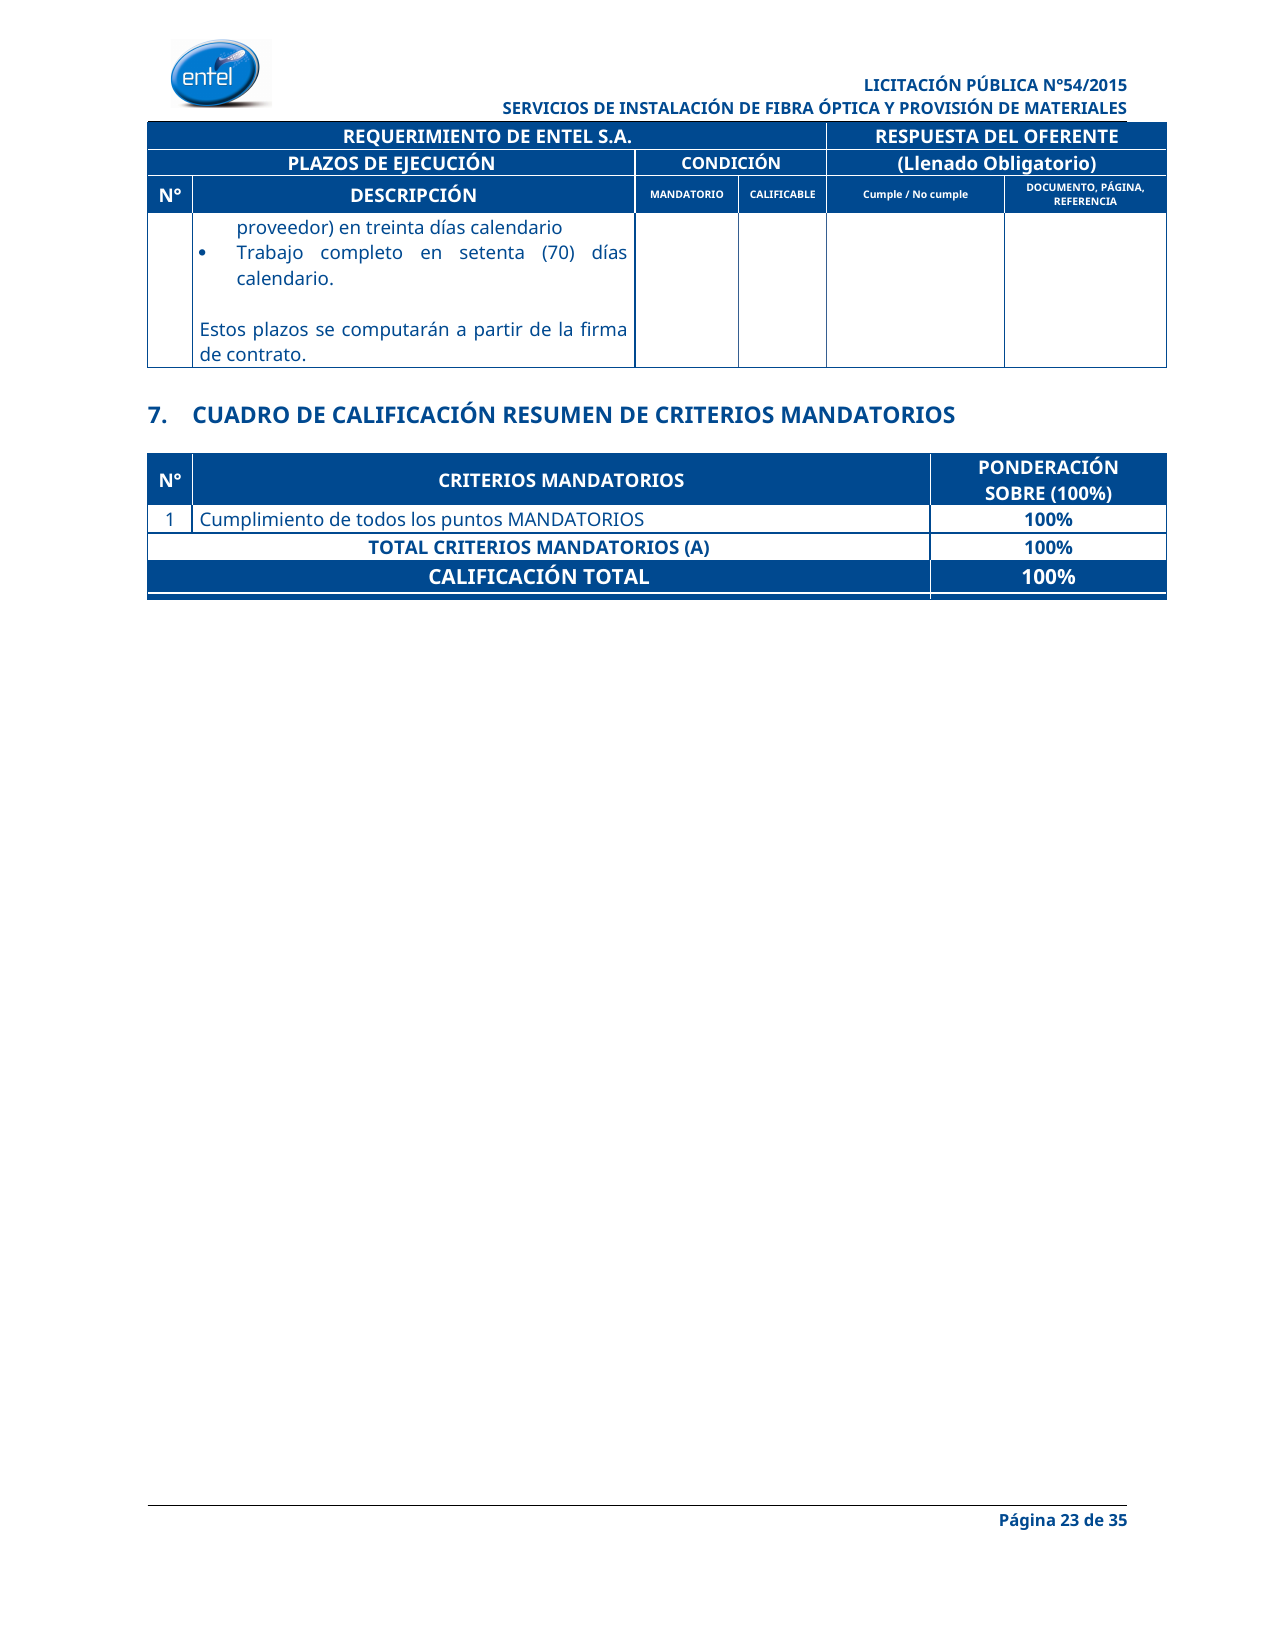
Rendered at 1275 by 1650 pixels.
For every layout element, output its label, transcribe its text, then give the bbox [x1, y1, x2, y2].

table_cell 100% [931, 534, 1166, 559]
table_header N° [148, 454, 192, 505]
table_header REQUERIMIENTO DE ENTEL S.A. [148, 123, 826, 149]
table_header PONDERACIÓN SOBRE (100%) [931, 454, 1166, 505]
table_cell DESCRIPCIÓN [193, 176, 634, 213]
table_cell DOCUMENTO, PÁGINA, REFERENCIA [1005, 176, 1166, 213]
table_cell Cumple / No cumple [827, 176, 1004, 213]
table_cell 100% [931, 506, 1166, 532]
table_cell CALIFICACIÓN TOTAL [148, 561, 930, 592]
table_cell [148, 594, 930, 599]
table_cell N° [148, 176, 192, 213]
table_cell 1 [148, 506, 191, 532]
table_cell (Llenado Obligatorio) [827, 150, 1166, 175]
table_cell [739, 214, 826, 367]
table_cell Cumplimiento de todos los puntos MANDATORIOS [193, 506, 929, 532]
table_cell [827, 214, 1004, 367]
table_header CRITERIOS MANDATORIOS [193, 454, 930, 505]
table_cell CALIFICABLE [739, 176, 826, 213]
table_cell [1005, 214, 1166, 367]
table_cell 1 [148, 214, 192, 367]
table_cell [636, 214, 738, 367]
table_header RESPUESTA DEL OFERENTE [827, 123, 1166, 149]
list CUADRO DE CALIFICACIÓN RESUMEN DE CRITERIOS MANDATORIOS [148, 399, 1127, 431]
table_cell [931, 594, 1166, 599]
picture [170, 39, 273, 108]
table_cell 100% [931, 561, 1166, 592]
table_cell MANDATORIO [636, 176, 738, 213]
table_cell PLAZOS DE EJECUCIÓN [148, 150, 634, 175]
table_cell CONDICIÓN [636, 150, 826, 175]
table_cell TOTAL CRITERIOS MANDATORIOS (A) [148, 534, 929, 559]
